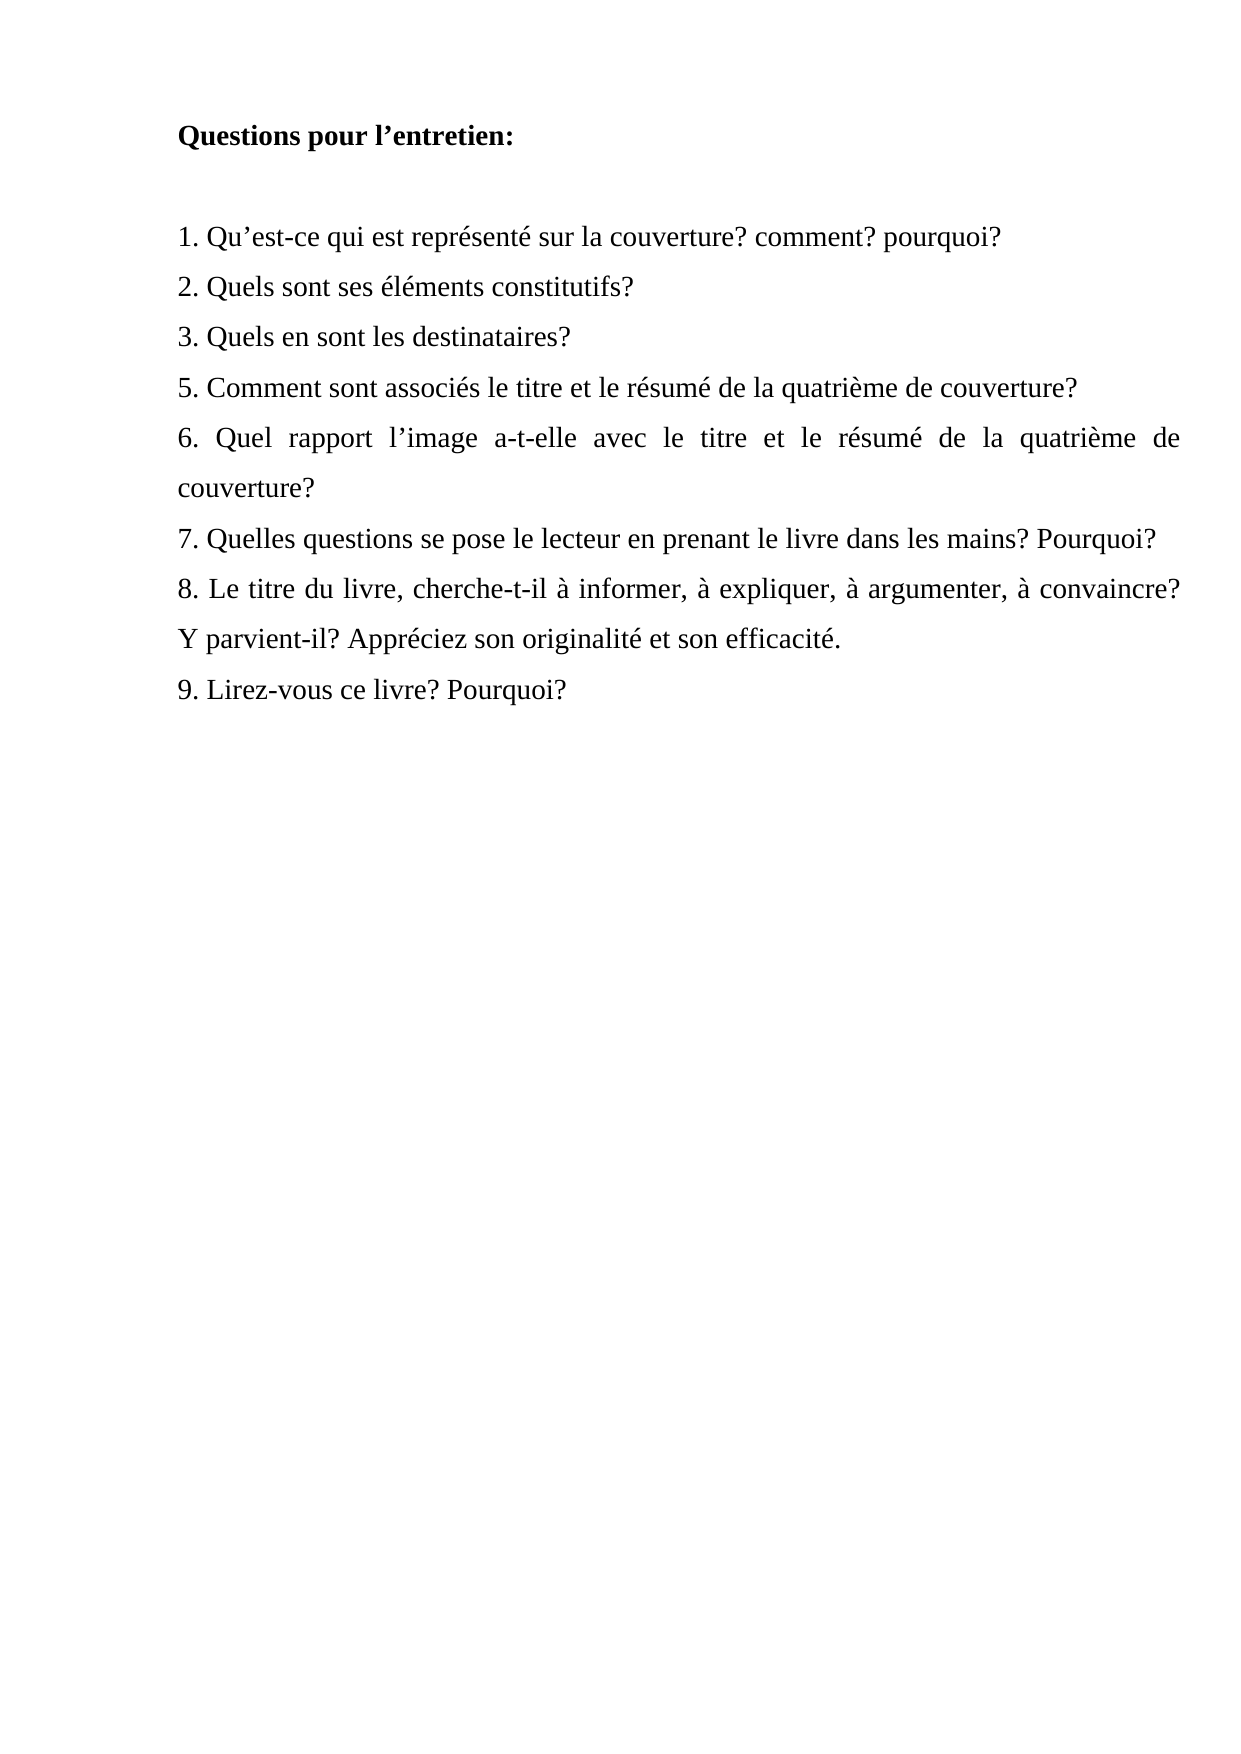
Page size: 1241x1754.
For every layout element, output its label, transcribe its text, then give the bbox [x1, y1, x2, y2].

text 2. Quels sont ses éléments constitutifs? [177, 269, 1181, 303]
text 1. Qu’est-ce qui est représenté sur la couverture? comment? pourquoi? [177, 219, 1181, 252]
text 7. Quelles questions se pose le lecteur en prenant le livre dans les mains? Pourquoi? [177, 521, 1181, 554]
text 3. Quels en sont les destinataires? [177, 319, 1181, 353]
text 8. Le titre du livre, cherche-t-il à informer, à expliquer, à argumenter, à convaincre? Y parvient-il? Appréciez son originalité et son efficacité. [177, 571, 1181, 655]
text 9. Lirez-vous ce livre? Pourquoi? [177, 672, 1181, 705]
text 6. Quel rapport l’image a-t-elle avec le titre et le résumé de la quatrième de couverture? [177, 420, 1181, 504]
text 5. Comment sont associés le titre et le résumé de la quatrième de couverture? [177, 370, 1181, 403]
text Questions pour l’entretien: [177, 118, 1181, 152]
